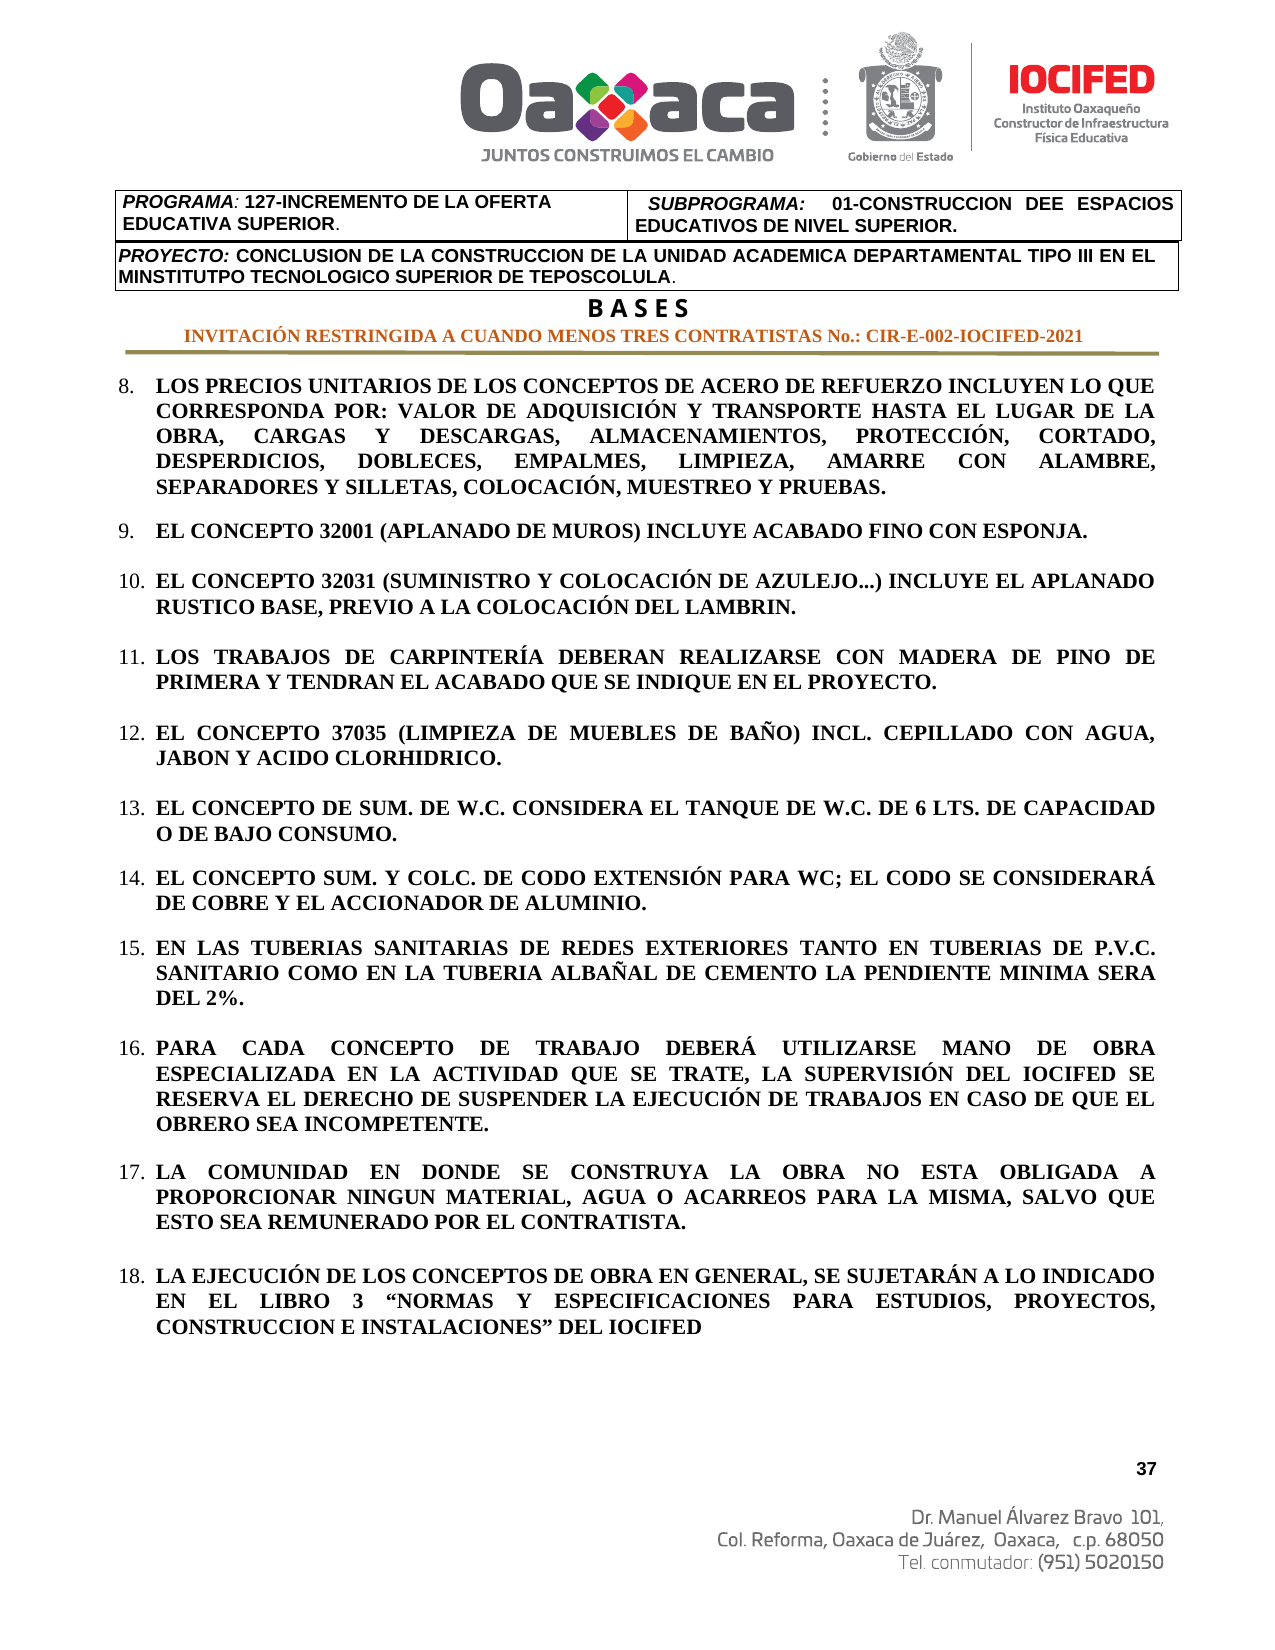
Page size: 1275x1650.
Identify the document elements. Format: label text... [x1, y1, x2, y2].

list EL CONCEPTO 37035 (LIMPIEZA DE MUEBLES DE BAÑO) INCL. CEPILLADO CON AGUA, JABON Y ACIDO CLORHIDRICO. [118, 720, 1157, 770]
list EL CONCEPTO SUM. Y COLC. DE CODO EXTENSIÓN PARA WC; EL CODO SE CONSIDERARÁ DE COBRE Y EL ACCIONADOR DE ALUMINIO. [118, 865, 1157, 915]
list EL CONCEPTO DE SUM. DE W.C. CONSIDERA EL TANQUE DE W.C. DE 6 LTS. DE CAPACIDAD O DE BAJO CONSUMO. [118, 795, 1157, 846]
list EL CONCEPTO 32001 (APLANADO DE MUROS) INCLUYE ACABADO FINO CON ESPONJA. [118, 518, 1157, 543]
list LOS CONCEPTOS DE OBRA EN GENERAL, SE SUJETARÁN A LO INDICADO EN EL LIBRO 3 “NORMAS Y ESPECIFICACIONES PARA ESTUDIOS, PROYECTOS, CONSTRUCCION E INSTALACIONES” DEL IOCIFED [118, 1263, 1157, 1339]
list LOS TRABAJOS DE CARPINTERÍA DEBERAN REALIZARSE CON MADERA DE PINO DE PRIMERA Y TENDRAN EL ACABADO QUE SE INDIQUE EN EL PROYECTO. [118, 644, 1157, 694]
list DONDE SE CONSTRUYA LA OBRA NO ESTA OBLIGADA A PROPORCIONAR NINGUN MATERIAL, AGUA O ACARREOS PARA , SALVO QUE ESTO SEA REMUNERADO POR EL CONTRATISTA. [118, 1159, 1157, 1234]
list EN LAS TUBERIAS SANITARIAS DE REDES EXTERIORES TANTO EN TUBERIAS DE P.V.C. SANITARIO COMO EN DE CEMENTO LA PENDIENTE MINIMA SERA DEL 2%. [118, 934, 1157, 1010]
list LOS PRECIOS UNITARIOS DE LOS CONCEPTOS DE ACERO DE REFUERZO INCLUYEN LO QUE CORRESPONDA POR: VALOR DE ADQUISICIÓN Y TRANSPORTE HASTA EL LUGAR DE , CARGAS Y DESCARGAS, ALMACENAMIENTOS, PROTECCIÓN, CORTADO, DESPERDICIOS, DOBLECES, EMPALMES, LIMPIEZA, AMARRE CON ALAMBRE, SEPARADORES Y SILLETAS, COLOCACIÓN, MUESTREO Y PRUEBAS. [118, 373, 1157, 499]
list EL CONCEPTO 32031 (SUMINISTRO Y COLOCACIÓN DE AZULEJO...) INCLUYE EL APLANADO RUSTICO BASE, PREVIO A LAMBRIN. [118, 568, 1157, 619]
list PARA CADA CONCEPTO DE TRABAJO DEBERÁ UTILIZARSE MANO DE OBRA ESPECIALIZADA EN SE TRATE, IOCIFED SE RESERVA EL DERECHO DE SUSPENDER TRABAJOS EN CASO DE QUE EL OBRERO SEA INCOMPETENTE. [118, 1035, 1157, 1136]
